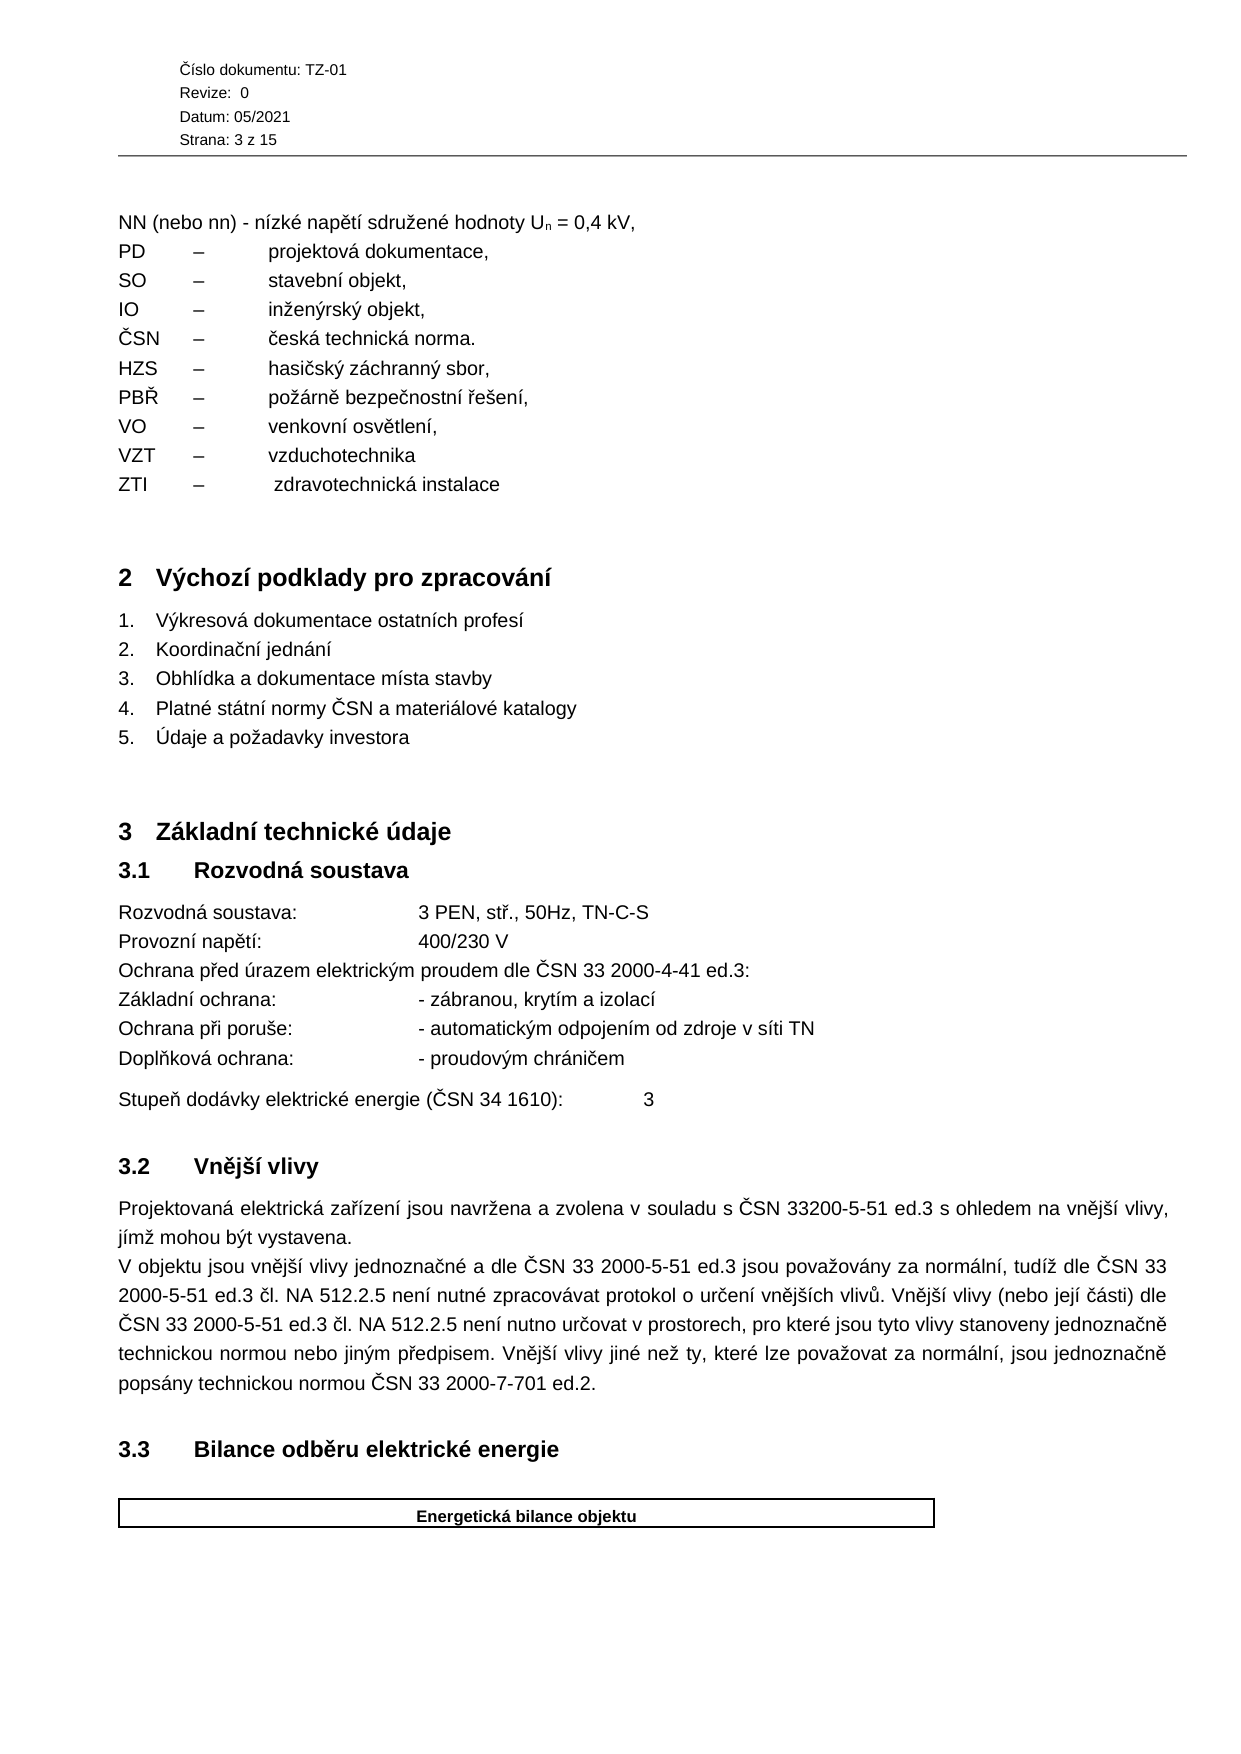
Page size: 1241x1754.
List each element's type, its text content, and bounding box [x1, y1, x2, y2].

text SO – stavební objekt, [118, 262, 1169, 292]
list Obhlídka a dokumentace místa stavby [118, 662, 1169, 692]
list Údaje a požadavky investora [118, 721, 1169, 750]
subtitle Výchozí podklady pro zpracování [118, 567, 1169, 592]
text NN (nebo nn) - nízké napětí sdružené hodnoty Un = 0,4 kV, [118, 204, 1169, 233]
text Ochrana při poruše: - automatickým odpojením od zdroje v síti TN [118, 1012, 1169, 1042]
subtitle Základní technické údaje [118, 821, 1169, 846]
text Ochrana před úrazem elektrickým proudem dle ČSN 33 2000-4-41 ed.3: [118, 954, 1169, 983]
text Doplňková ochrana: - proudovým chráničem [118, 1042, 1169, 1071]
text PBŘ – požárně bezpečnostní řešení, [118, 379, 1169, 408]
text ČSN – česká technická norma. [118, 321, 1169, 350]
text IO – inženýrský objekt, [118, 292, 1169, 321]
text PD – projektová dokumentace, [118, 233, 1169, 262]
table_header Energetická bilance objektu [120, 1500, 933, 1526]
list Výkresová dokumentace ostatních profesí [118, 604, 1169, 633]
list Platné státní normy ČSN a materiálové katalogy [118, 692, 1169, 721]
text Základní ochrana: - zábranou, krytím a izolací [118, 983, 1169, 1012]
text VZT – vzduchotechnika [118, 437, 1169, 467]
list Koordinační jednání [118, 633, 1169, 662]
text Projektovaná elektrická zařízení jsou navržena a zvolena v souladu s ČSN 33200-5-51 ed.3 s ohledem na vnější vlivy, jímž mohou být vystavena. [118, 1192, 1169, 1250]
text Provozní napětí: 400/230 V [118, 925, 1169, 954]
text VO – venkovní osvětlení, [118, 408, 1169, 437]
text HZS – hasičský záchranný sbor, [118, 350, 1169, 379]
text Stupeň dodávky elektrické energie (ČSN 34 1610): 3 [118, 1083, 1169, 1112]
subtitle Bilance odběru elektrické energie [118, 1437, 1169, 1462]
text ZTI – zdravotechnická instalace [118, 467, 1169, 496]
subtitle Vnější vlivy [118, 1154, 1169, 1179]
text V objektu jsou vnější vlivy jednoznačné a dle ČSN 33 2000-5-51 ed.3 jsou považovány za normální, tudíž dle ČSN 33 2000-5-51 ed.3 čl. NA 512.2.5 není nutné zpracovávat protokol o určení vnějších vlivů. Vnější vlivy (nebo její části) dle ČSN 33 2000-5-51 ed.3 čl. NA 512.2.5 není nutno určovat v prostorech, pro které jsou tyto vlivy stanoveny jednoznačně technickou normou nebo jiným předpisem. Vnější vlivy jiné než ty, které lze považovat za normální, jsou jednoznačně popsány technickou normou ČSN 33 2000-7-701 ed.2. [118, 1250, 1169, 1396]
text Rozvodná soustava: 3 PEN, stř., 50Hz, TN-C-S [118, 896, 1169, 925]
subtitle Rozvodná soustava [118, 858, 1169, 883]
